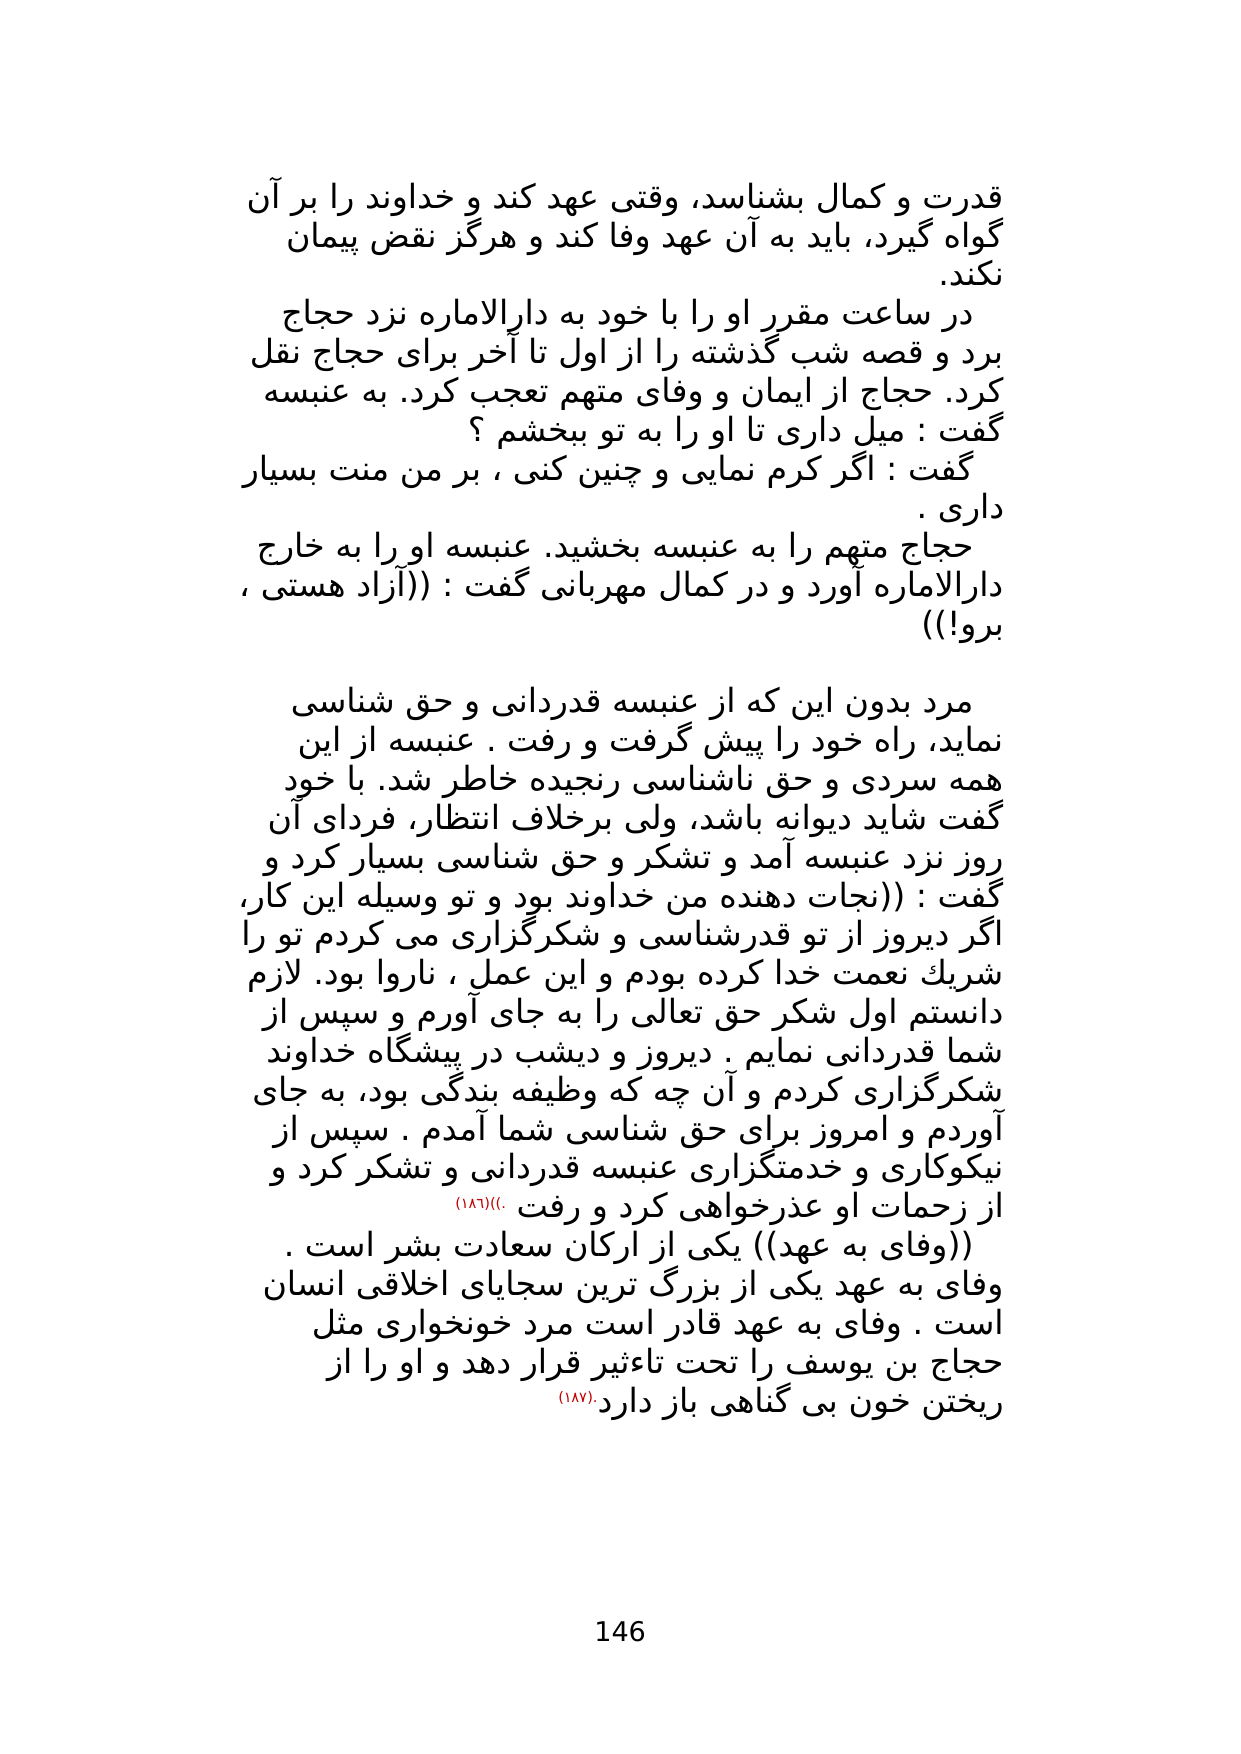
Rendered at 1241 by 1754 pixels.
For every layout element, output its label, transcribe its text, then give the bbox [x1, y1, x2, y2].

text در ساعت مقرر او را با خود به دارالاماره نزد حجاج برد و قصه شب گذشته را از اول تا آخر براى حجاج نقل كرد. حجاج از ايمان و وفاى متهم تعجب كرد. به عنبسه گفت : ميل دارى تا او را به تو ببخشم ؟ [236, 294, 1004, 449]
text مرد بدون اين كه از عنبسه قدردانى و حق شناسى نمايد، راه خود را پيش گرفت و رفت . عنبسه از اين همه سردى و حق ناشناسى رنجيده خاطر شد. با خود گفت شايد ديوانه باشد، ولى برخلاف انتظار، فرداى آن روز نزد عنبسه آمد و تشكر و حق شناسى بسيار كرد و گفت : ((نجات دهنده من خداوند بود و تو وسيله اين كار، اگر ديروز از تو قدرشناسى و شكرگزارى مى كردم تو را شريك نعمت خدا كرده بودم و اين عمل ، ناروا بود. لازم دانستم اول شكر حق تعالى را به جاى آورم و سپس از شما قدردانى نمايم . ديروز و ديشب در پيشگاه خداوند شكرگزارى كردم و آن چه كه وظيفه بندگى بود، به جاى آوردم و امروز براى حق شناسى شما آمدم . سپس از نيكوكارى و خدمتگزارى عنبسه قدردانى و تشكر كرد و از زحمات او عذرخواهى كرد و رفت .))(١٨٦) [236, 682, 1004, 1226]
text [236, 177, 1004, 294]
text گفت : اگر كرم نمايى و چنين كنى ، بر من منت بسيار دارى . [236, 449, 1004, 527]
text حجاج متهم را به عنبسه بخشيد. عنبسه او را به خارج دارالاماره آورد و در كمال مهربانى گفت : ((آزاد هستى ، برو!)) [236, 527, 1004, 643]
text ((وفاى به عهد)) يكى از اركان سعادت بشر است . وفاى به عهد يكى از بزرگ ترين سجاياى اخلاقى انسان است . وفاى به عهد قادر است مرد خونخوارى مثل حجاج بن يوسف را تحت تاءثير قرار دهد و او را از ريختن خون بى گناهى باز دارد.(١٨٧) [236, 1226, 1004, 1420]
